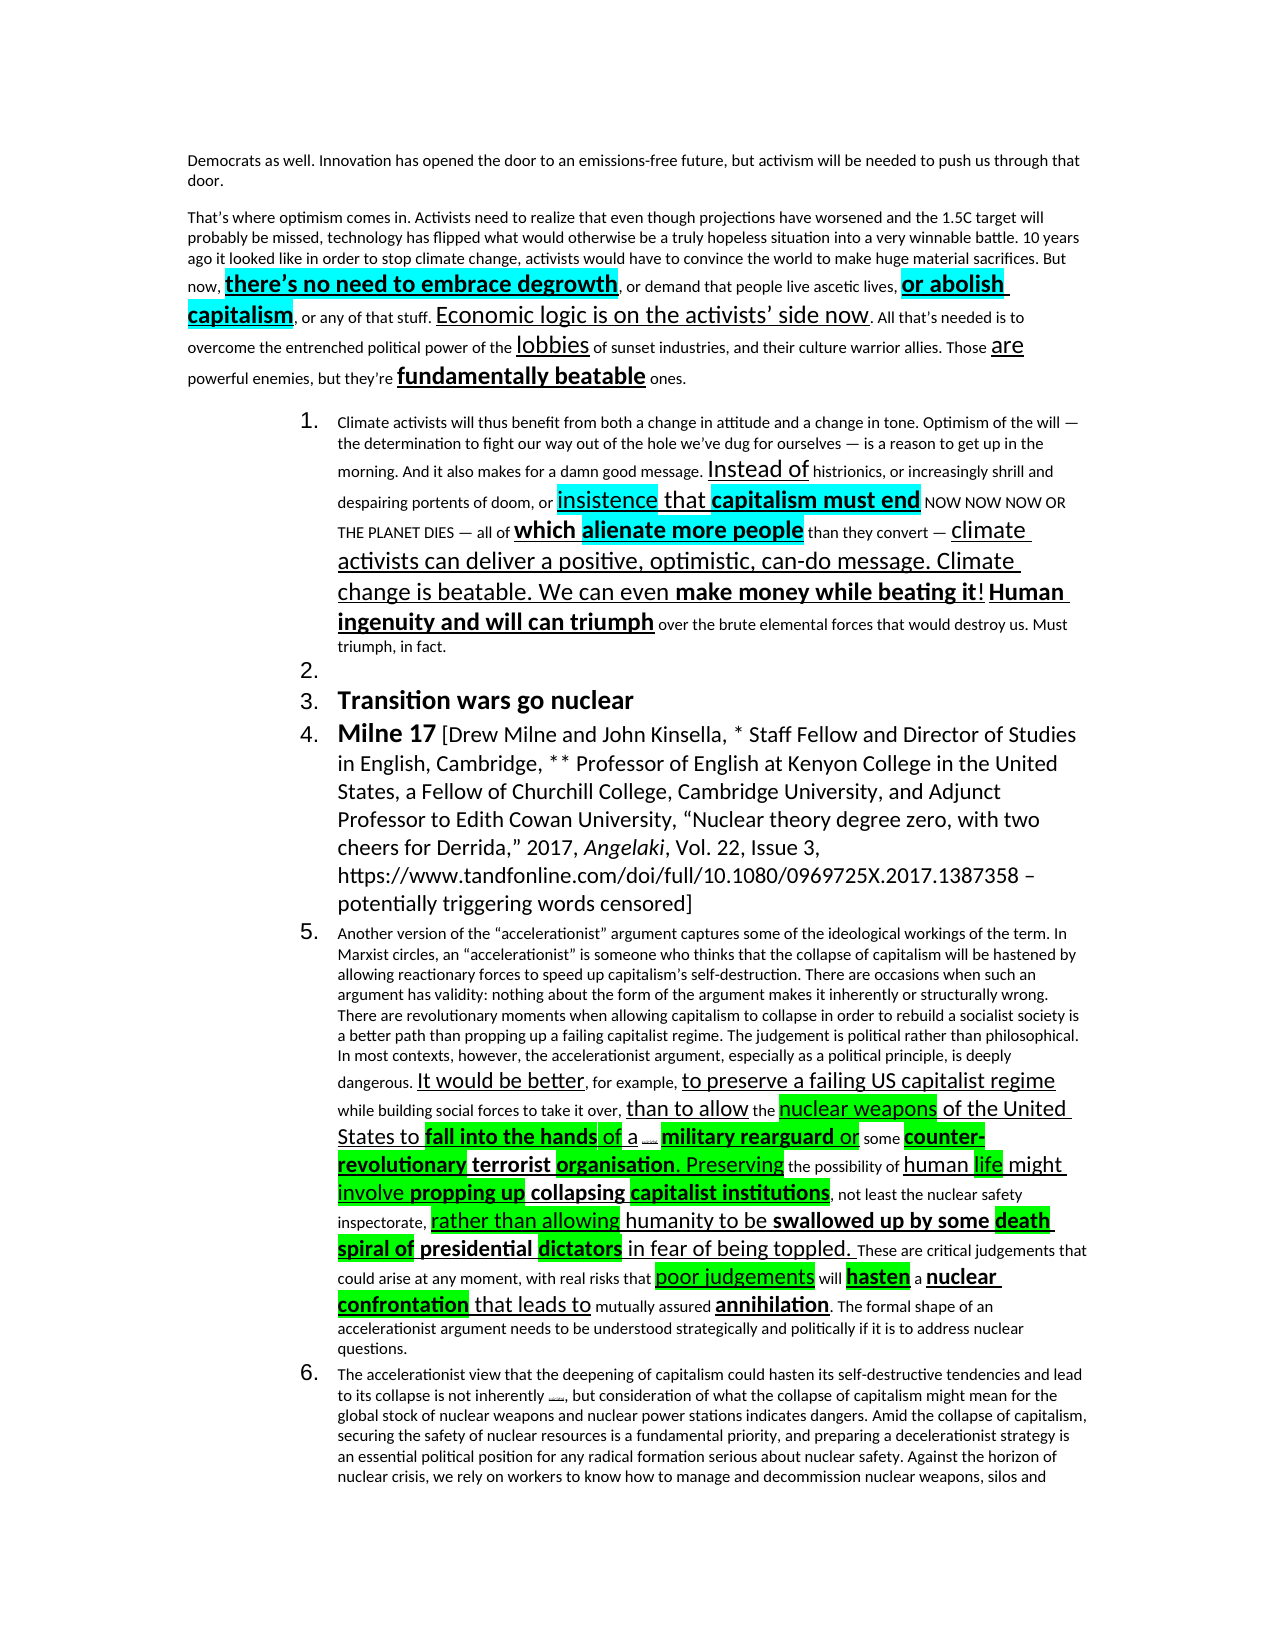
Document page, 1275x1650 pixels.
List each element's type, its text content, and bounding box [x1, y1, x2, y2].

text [187, 150, 1087, 191]
list Transition wars go nuclear [300, 683, 1087, 716]
list Another version of the “accelerationist” argument captures some of the ideological workings of the term. In Marxist circles, an “accelerationist” is someone who thinks that the collapse of capitalism will be hastened by allowing reactionary forces to speed up capitalism’s self-destruction. There are occasions when such an argument has validity: nothing about the form of the argument makes it inherently or structurally wrong. There are revolutionary moments when allowing capitalism to collapse in order to rebuild a socialist society is a better path than propping up a failing capitalist regime. The judgement is political rather than philosophical. In most contexts, however, the accelerationist argument, especially as a political principle, is deeply dangerous. It would be better, for example, to preserve a failing US capitalist regime while building social forces to take it over, than to allow the nuclear weapons of the United States to fall into the hands of a suicidal military rearguard or some counter-revolutionary terrorist organisation. Preserving the possibility of human life might involve propping up collapsing capitalist institutions, not least the nuclear safety inspectorate, rather than allowing humanity to be swallowed up by some death spiral of presidential dictators in fear of being toppled. These are critical judgements that could arise at any moment, with real risks that poor judgements will hasten a nuclear confrontation that leads to mutually assured annihilation. The formal shape of an accelerationist argument needs to be understood strategically and politically if it is to address nuclear questions. [300, 918, 1087, 1359]
list Milne 17 [Drew Milne and John Kinsella, * Staff Fellow and Director of Studies in English, Cambridge, ** Professor of English at Kenyon College in the United States, a Fellow of Churchill College, Cambridge University, and Adjunct Professor to Edith Cowan University, “Nuclear theory degree zero, with two cheers for Derrida,” 2017, Angelaki, Vol. 22, Issue 3, https://www.tandfonline.com/doi/full/10.1080/0969725X.2017.1387358 – potentially triggering words censored] [300, 716, 1087, 918]
list Climate activists will thus benefit from both a change in attitude and a change in tone. Optimism of the will — the determination to fight our way out of the hole we’ve dug for ourselves — is a reason to get up in the morning. And it also makes for a damn good message. Instead of histrionics, or increasingly shrill and despairing portents of doom, or insistence that capitalism must end NOW NOW NOW OR THE PLANET DIES — all of which alienate more people than they convert — climate activists can deliver a positive, optimistic, can-do message. Climate change is beatable. We can even make money while beating it! Human ingenuity and will can triumph over the brute elemental forces that would destroy us. Must triumph, in fact. [300, 407, 1087, 657]
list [300, 1359, 1087, 1487]
text That’s where optimism comes in. Activists need to realize that even though projections have worsened and the 1.5C target will probably be missed, technology has flipped what would otherwise be a truly hopeless situation into a very winnable battle. 10 years ago it looked like in order to stop climate change, activists would have to convince the world to make huge material sacrifices. But now, there’s no need to embrace degrowth, or demand that people live ascetic lives, or abolish capitalism, or any of that stuff. Economic logic is on the activists’ side now. All that’s needed is to overcome the entrenched political power of the lobbies of sunset industries, and their culture warrior allies. Those are powerful enemies, but they’re fundamentally beatable ones. [187, 207, 1087, 390]
